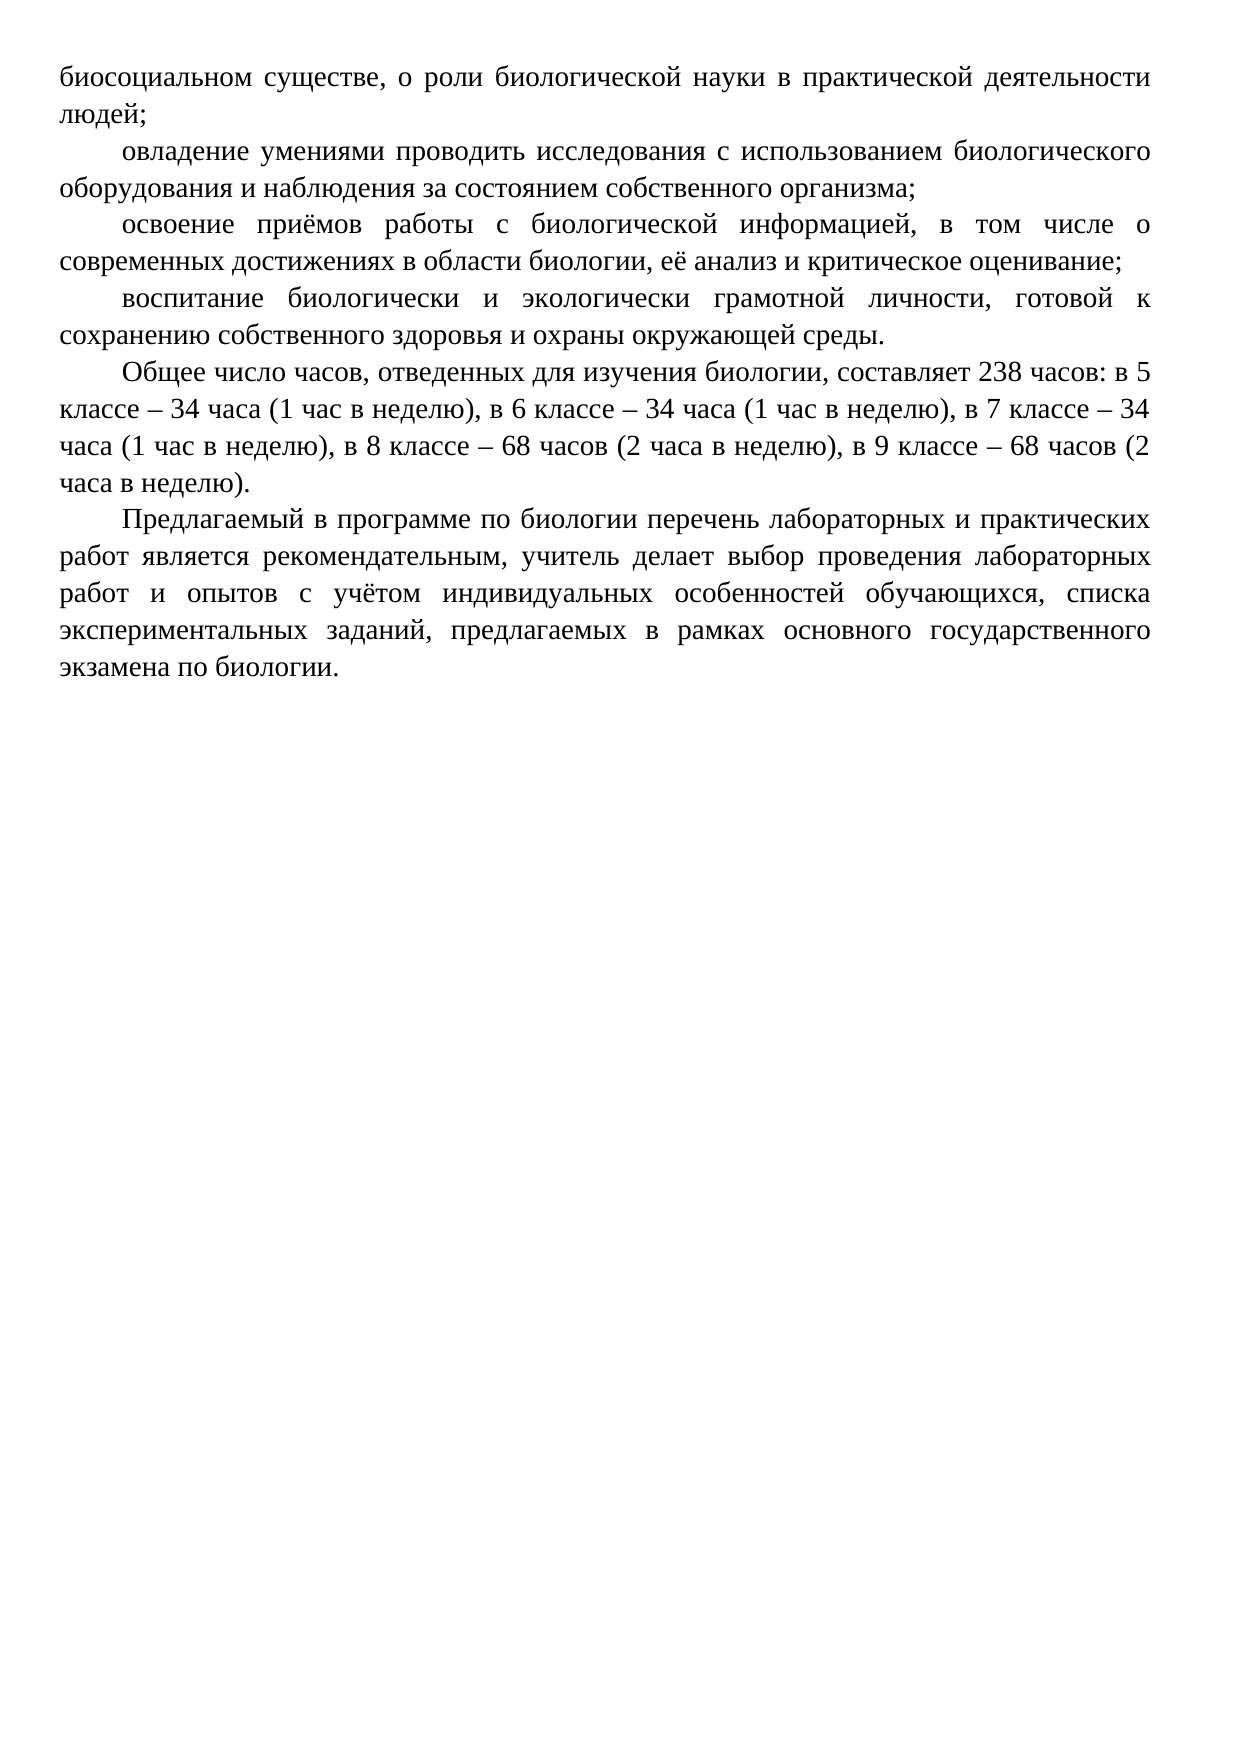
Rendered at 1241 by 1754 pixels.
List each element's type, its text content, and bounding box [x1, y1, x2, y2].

text Общее число часов, отведенных для изучения биологии, составляет 238 часов: в 5 классе – 34 часа (1 час в неделю), в 6 классе – 34 часа (1 час в неделю), в 7 классе – 34 часа (1 час в неделю), в 8 классе – 68 часов (2 часа в неделю), в 9 классе – 68 часов (2 часа в неделю). [59, 354, 1152, 498]
text освоение приёмов работы с биологической информацией, в том числе о современных достижениях в области биологии, её анализ и критическое оценивание; [59, 207, 1152, 277]
text Предлагаемый в программе по биологии перечень лабораторных и практических работ является рекомендательным, учитель делает выбор проведения лабораторных работ и опытов с учётом индивидуальных особенностей обучающихся, списка экспериментальных заданий, предлагаемых в рамках основного государственного экзамена по биологии. [59, 502, 1152, 683]
text воспитание биологически и экологически грамотной личности, готовой к сохранению собственного здоровья и охраны окружающей среды. [59, 280, 1152, 351]
text овладение умениями проводить исследования с использованием биологического оборудования и наблюдения за состоянием собственного организма; [59, 133, 1152, 203]
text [59, 59, 1152, 129]
